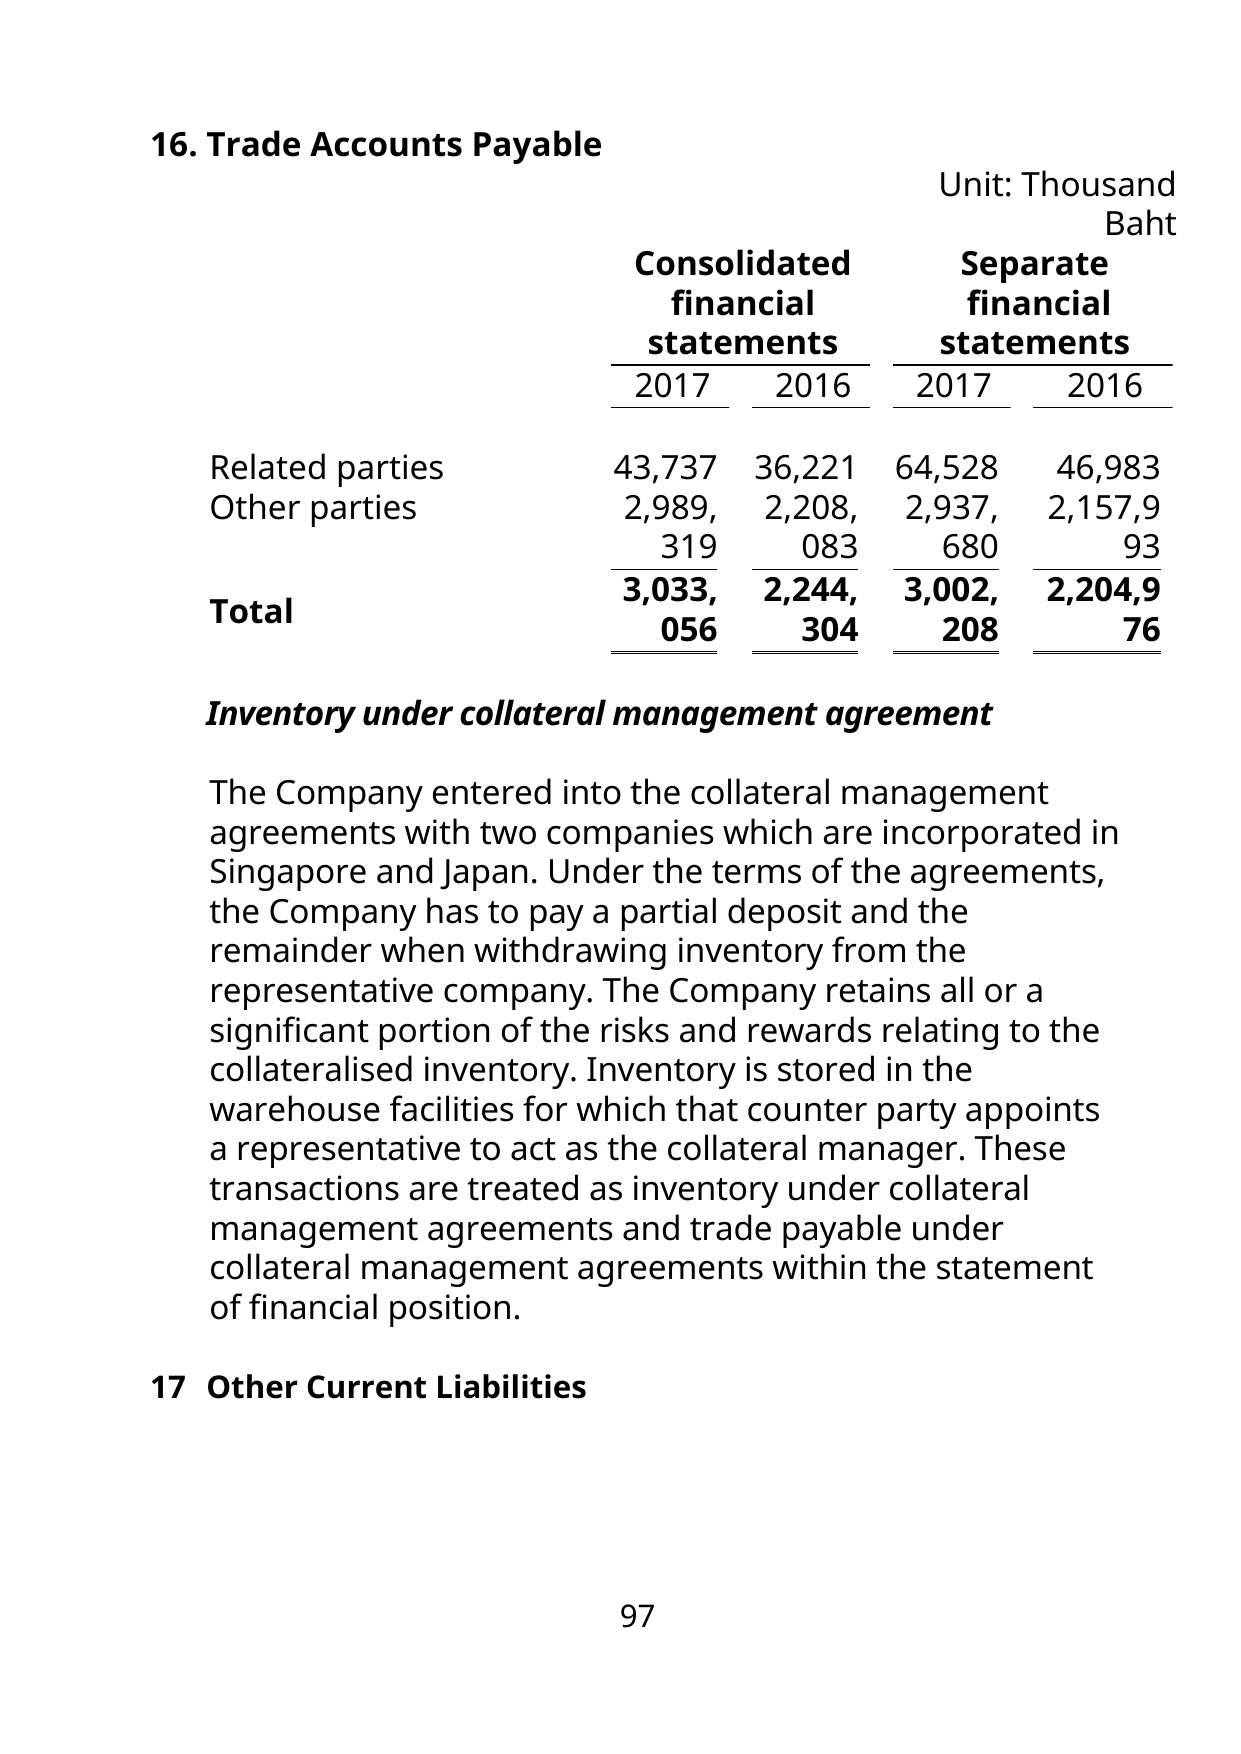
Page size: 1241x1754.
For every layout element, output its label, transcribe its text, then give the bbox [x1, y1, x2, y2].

text 17 Other Current Liabilities [150, 1367, 1125, 1406]
text 16. Trade Accounts Payable [150, 125, 1125, 164]
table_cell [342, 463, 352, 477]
text Inventory under collateral management agreement [206, 694, 1125, 733]
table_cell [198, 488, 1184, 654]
text The Company entered into the collateral management agreements with two companies which are incorporated in Singapore and Japan. Under the terms of the agreements, the Company has to pay a partial deposit and the remainder when withdrawing inventory from the representative company. The Company retains all or a significant portion of the risks and rewards relating to the collateralised inventory. Inventory is stored in the warehouse facilities for which that counter party appoints a representative to act as the collateral manager. These transactions are treated as inventory under collateral management agreements and trade payable under collateral management agreements within the statement of financial position. [209, 773, 1125, 1327]
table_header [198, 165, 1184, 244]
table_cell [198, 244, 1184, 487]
